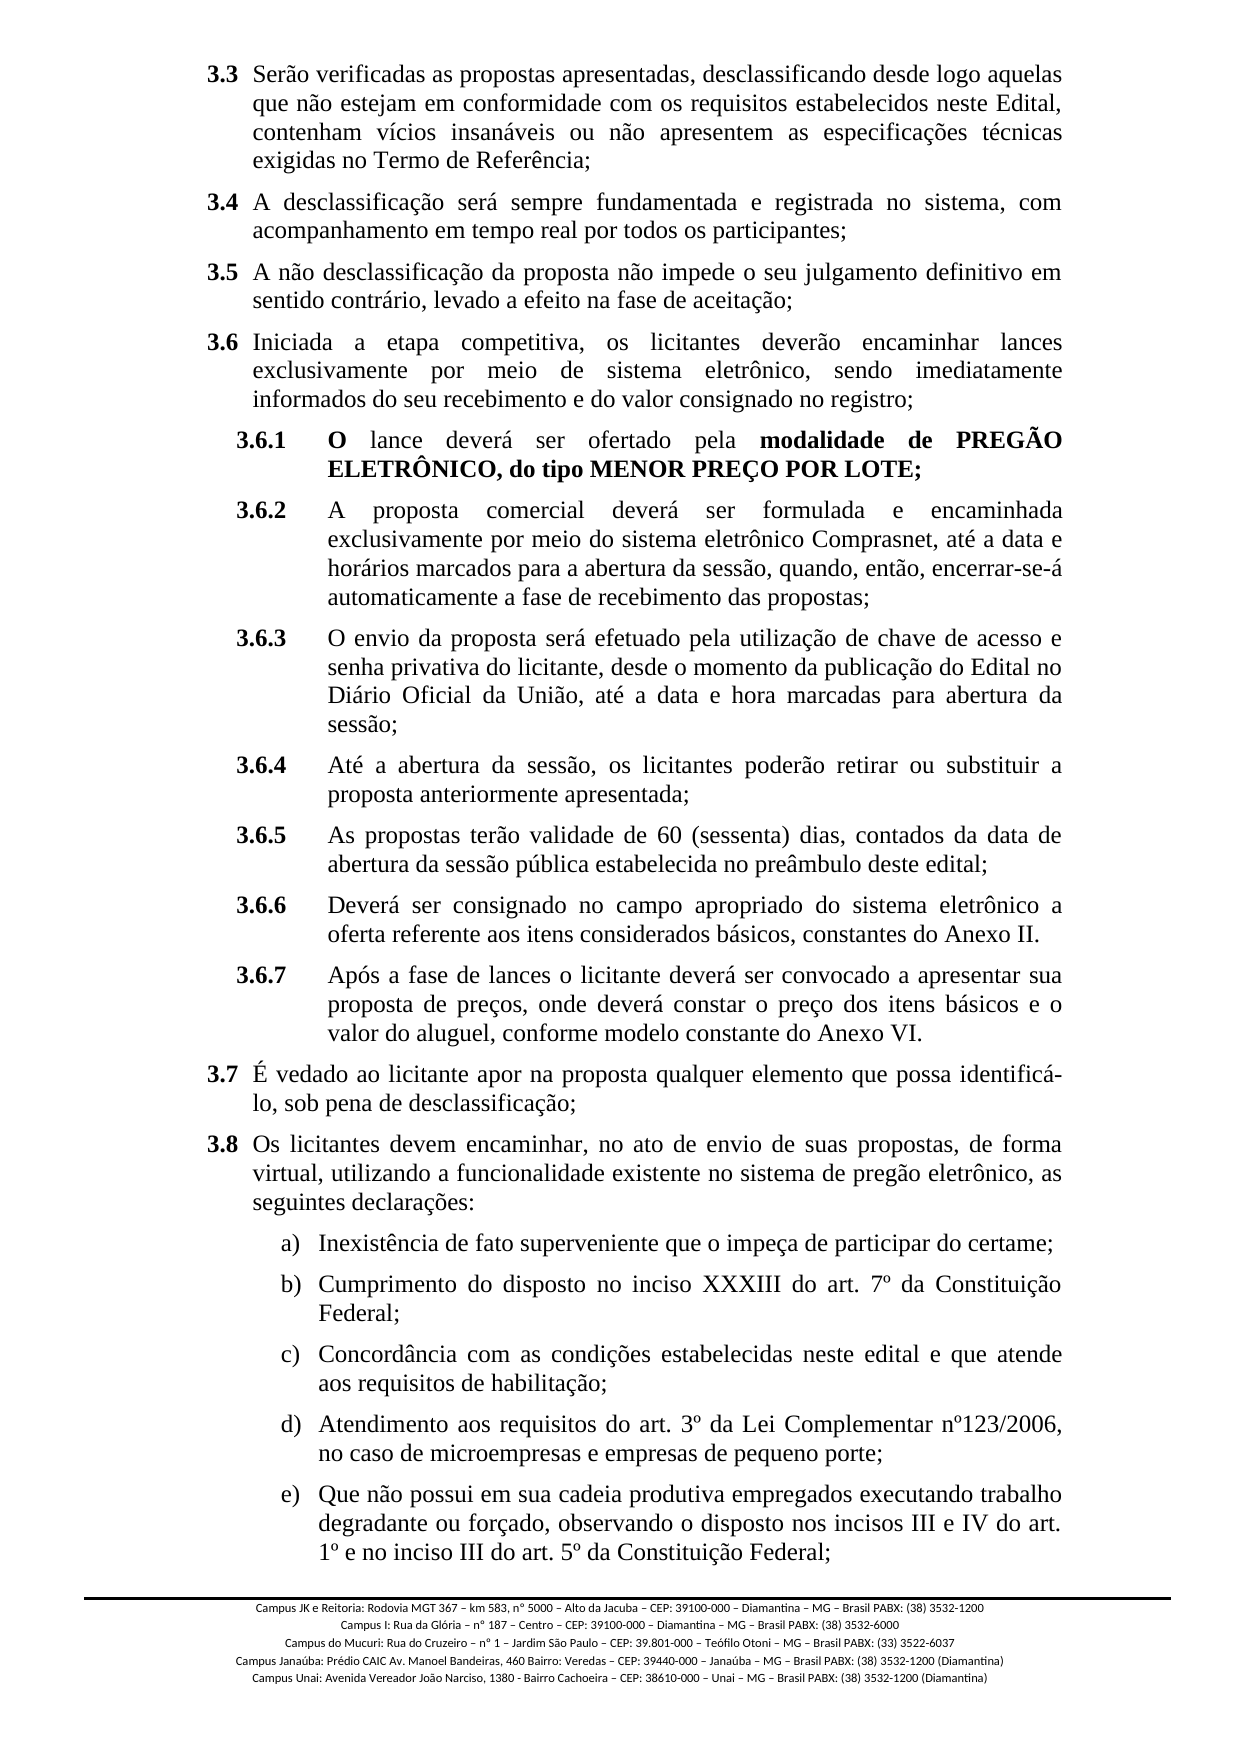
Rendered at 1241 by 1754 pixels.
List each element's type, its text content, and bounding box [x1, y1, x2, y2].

list Cumprimento do disposto no inciso XXXIII do art. 7º da Constituição Federal; [281, 1269, 1063, 1327]
list É vedado ao licitante apor na proposta qualquer elemento que possa identificá-lo, sob pena de desclassificação; [207, 1059, 1063, 1117]
list Que não possui em sua cadeia produtiva empregados executando trabalho degradante ou forçado, observando o disposto nos incisos III e IV do art. 1º e no inciso III do art. 5º da Constituição Federal; [281, 1479, 1063, 1565]
list Deverá ser consignado no campo apropriado do sistema eletrônico a oferta referente aos itens considerados básicos, constantes do Anexo II. [236, 890, 1063, 948]
list Após a fase de lances o licitante deverá ser convocado a apresentar sua proposta de preços, onde deverá constar o preço dos itens básicos e o valor do aluguel, conforme modelo constante do Anexo VI. [236, 960, 1063, 1047]
list Inexistência de fato superveniente que o impeça de participar do certame; [281, 1228, 1063, 1257]
list Concordância com as condições estabelecidas neste edital e que atende aos requisitos de habilitação; [281, 1339, 1063, 1397]
list Iniciada a etapa competitiva, os licitantes deverão encaminhar lances exclusivamente por meio de sistema eletrônico, sendo imediatamente informados do seu recebimento e do valor consignado no registro; [207, 327, 1063, 413]
list Serão verificadas as propostas apresentadas, desclassificando desde logo aquelas que não estejam em conformidade com os requisitos estabelecidos neste Edital, contenham vícios insanáveis ou não apresentem as especificações técnicas exigidas no Termo de Referência; [207, 59, 1063, 174]
list A desclassificação será sempre fundamentada e registrada no sistema, com acompanhamento em tempo real por todos os participantes; [207, 187, 1063, 244]
list A proposta comercial deverá ser formulada e encaminhada exclusivamente por meio do sistema eletrônico Comprasnet, até a data e horários marcados para a abertura da sessão, quando, então, encerrar-se-á automaticamente a fase de recebimento das propostas; [236, 495, 1063, 610]
list Até a abertura da sessão, os licitantes poderão retirar ou substituir a proposta anteriormente apresentada; [236, 750, 1063, 808]
list As propostas terão validade de 60 (sessenta) dias, contados da data de abertura da sessão pública estabelecida no preâmbulo deste edital; [236, 820, 1063, 878]
list O envio da proposta será efetuado pela utilização de chave de acesso e senha privativa do licitante, desde o momento da publicação do Edital no Diário Oficial da União, até a data e hora marcadas para abertura da sessão; [236, 623, 1063, 738]
list O lance deverá ser ofertado pela modalidade de PREGÃO ELETRÔNICO, do tipo MENOR PREÇO POR LOTE; [236, 425, 1063, 483]
list A não desclassificação da proposta não impede o seu julgamento definitivo em sentido contrário, levado a efeito na fase de aceitação; [207, 257, 1063, 314]
list Os licitantes devem encaminhar, no ato de envio de suas propostas, de forma virtual, utilizando a funcionalidade existente no sistema de pregão eletrônico, as seguintes declarações: [207, 1129, 1063, 1215]
list Atendimento aos requisitos do art. 3º da Lei Complementar nº123/2006, no caso de microempresas e empresas de pequeno porte; [281, 1409, 1063, 1467]
